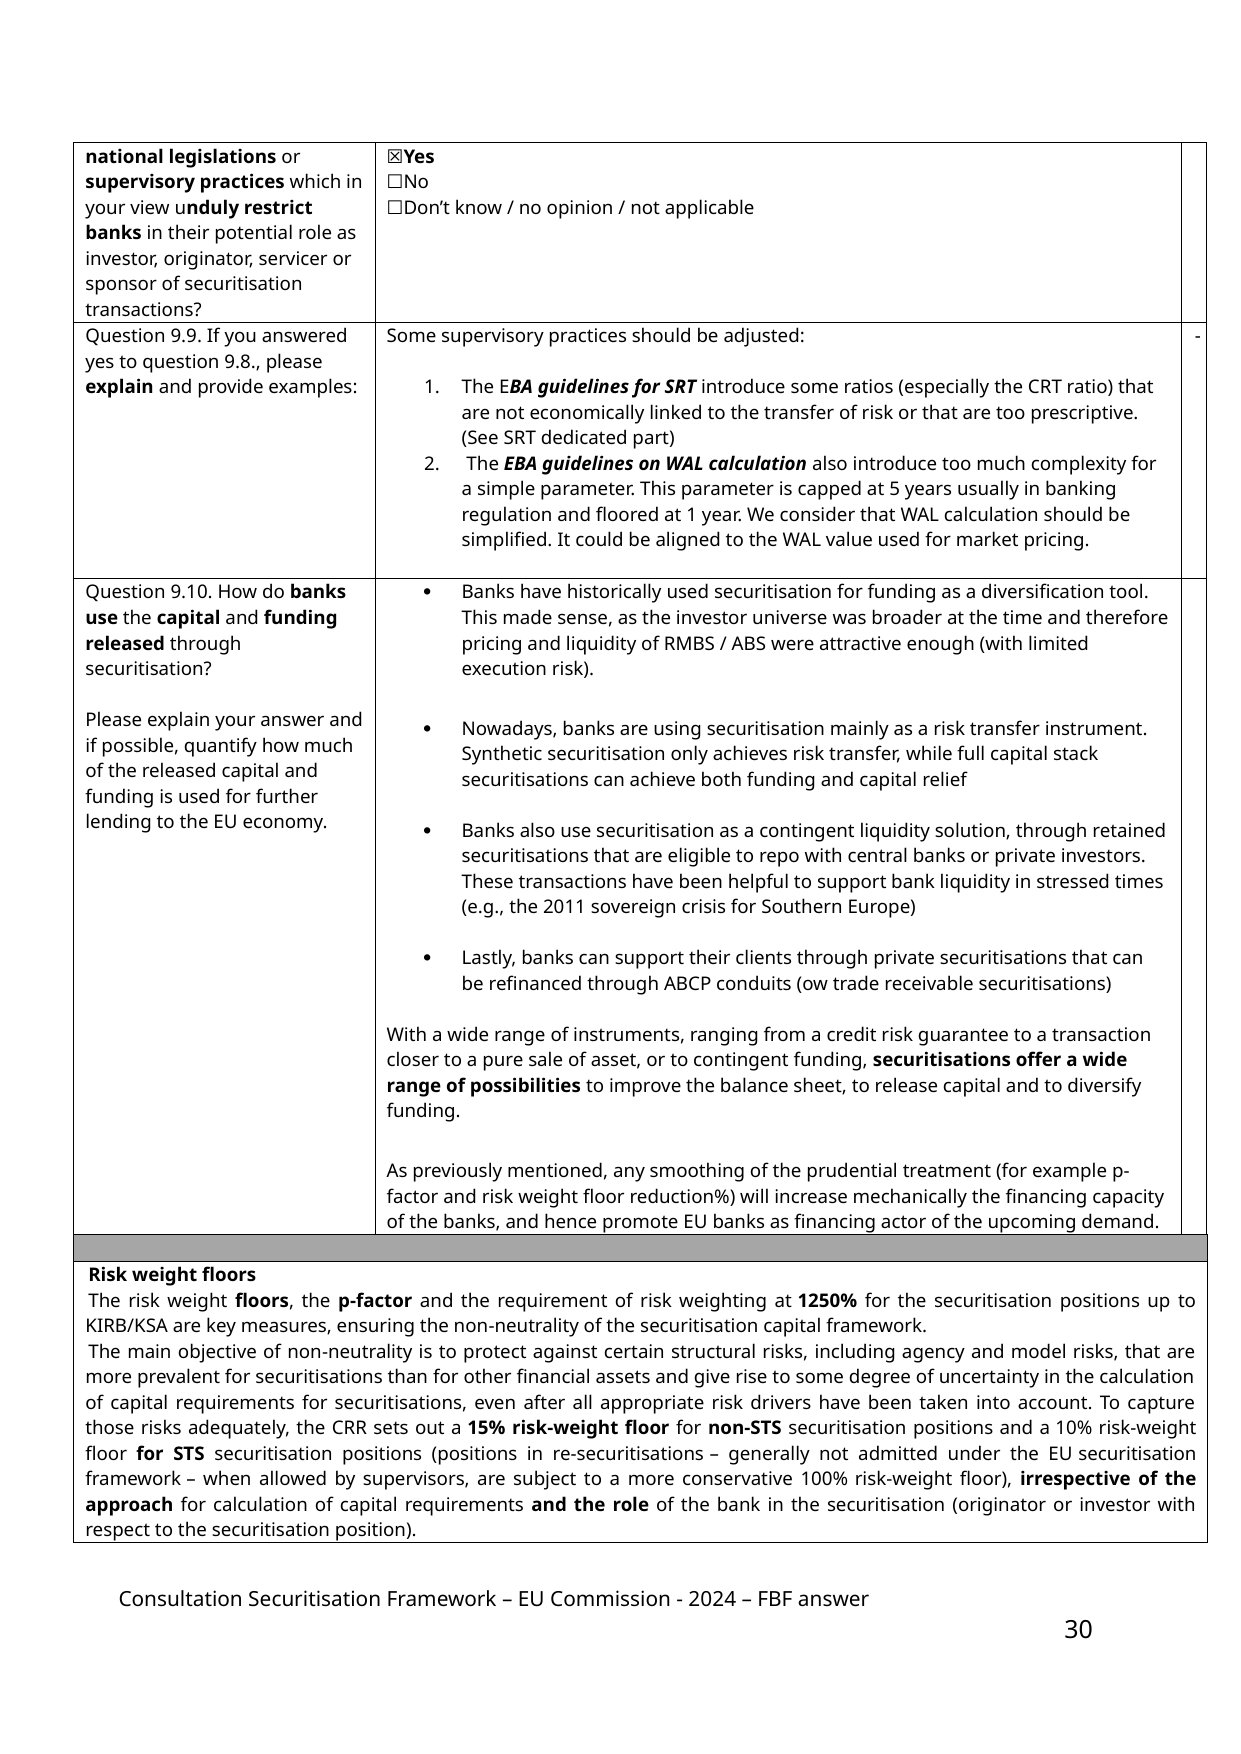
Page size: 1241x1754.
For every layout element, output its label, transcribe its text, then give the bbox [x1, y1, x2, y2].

table_cell [1182, 143, 1206, 322]
table_cell Some supervisory practices should be adjusted: The EBA guidelines for SRT introduce some ratios (especially the CRT ratio) that are not economically linked to the transfer of risk or that are too prescriptive. (See SRT dedicated part) The EBA guidelines on WAL calculation also introduce too much complexity for a simple parameter. This parameter is capped at 5 years usually in banking regulation and floored at 1 year. We consider that WAL calculation should be simplified. It could be aligned to the WAL value used for market pricing. [376, 323, 1181, 578]
table_cell [1182, 579, 1206, 1234]
table_cell Question 9.9. If you answered yes to question 9.8., please explain and provide examples: [74, 323, 375, 578]
table_cell [1182, 323, 1206, 578]
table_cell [74, 143, 375, 322]
table_cell Banks have historically used securitisation for funding as a diversification tool. This made sense, as the investor universe was broader at the time and therefore pricing and liquidity of RMBS / ABS were attractive enough (with limited execution risk). Nowadays, banks are using securitisation mainly as a risk transfer instrument. Synthetic securitisation only achieves risk transfer, while full capital stack securitisations can achieve both funding and capital relief Banks also use securitisation as a contingent liquidity solution, through retained securitisations that are eligible to repo with central banks or private investors. These transactions have been helpful to support bank liquidity in stressed times (e.g., the 2011 sovereign crisis for Southern Europe) Lastly, banks can support their clients through private securitisations that can be refinanced through ABCP conduits (ow trade receivable securitisations) With a wide range of instruments, ranging from a credit risk guarantee to a transaction closer to a pure sale of asset, or to contingent funding, securitisations offer a wide range of possibilities to improve the balance sheet, to release capital and to diversify funding. As previously mentioned, any smoothing of the prudential treatment (for example p-factor and risk weight floor reduction%) will increase mechanically the financing capacity of the banks, and hence promote EU banks as financing actor of the upcoming demand. [376, 579, 1181, 1234]
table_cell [74, 1262, 1207, 1542]
table_cell Question 9.10. How do banks use the capital and funding released through securitisation? Please explain your answer and if possible, quantify how much of the released capital and funding is used for further lending to the EU economy. [74, 579, 375, 1234]
table_cell [74, 1235, 1207, 1261]
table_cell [376, 143, 1181, 322]
